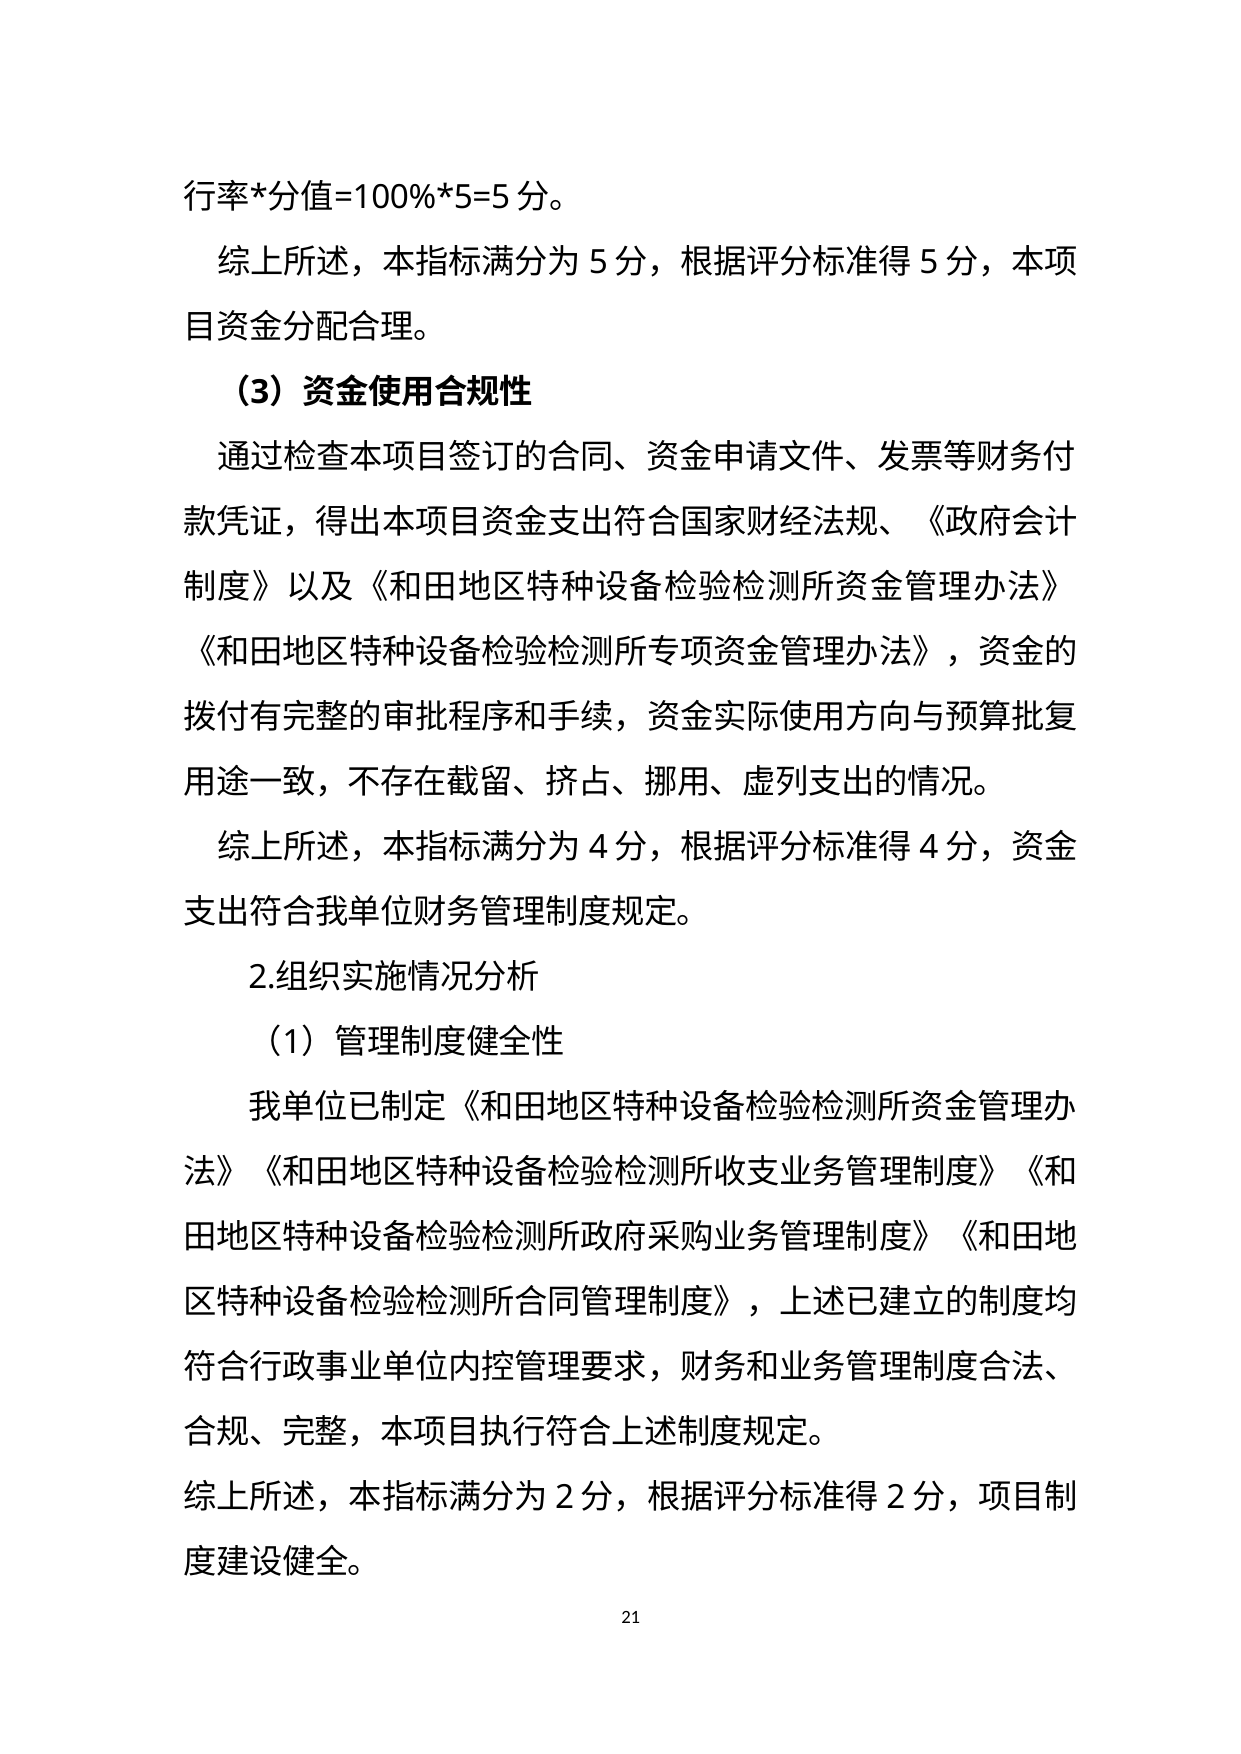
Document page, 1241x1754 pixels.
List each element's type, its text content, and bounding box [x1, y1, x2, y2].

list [183, 1072, 1078, 1592]
list （1）管理制度健全性 [216, 1007, 1078, 1072]
list 2.组织实施情况分析 [183, 942, 1078, 1007]
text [183, 162, 1078, 942]
